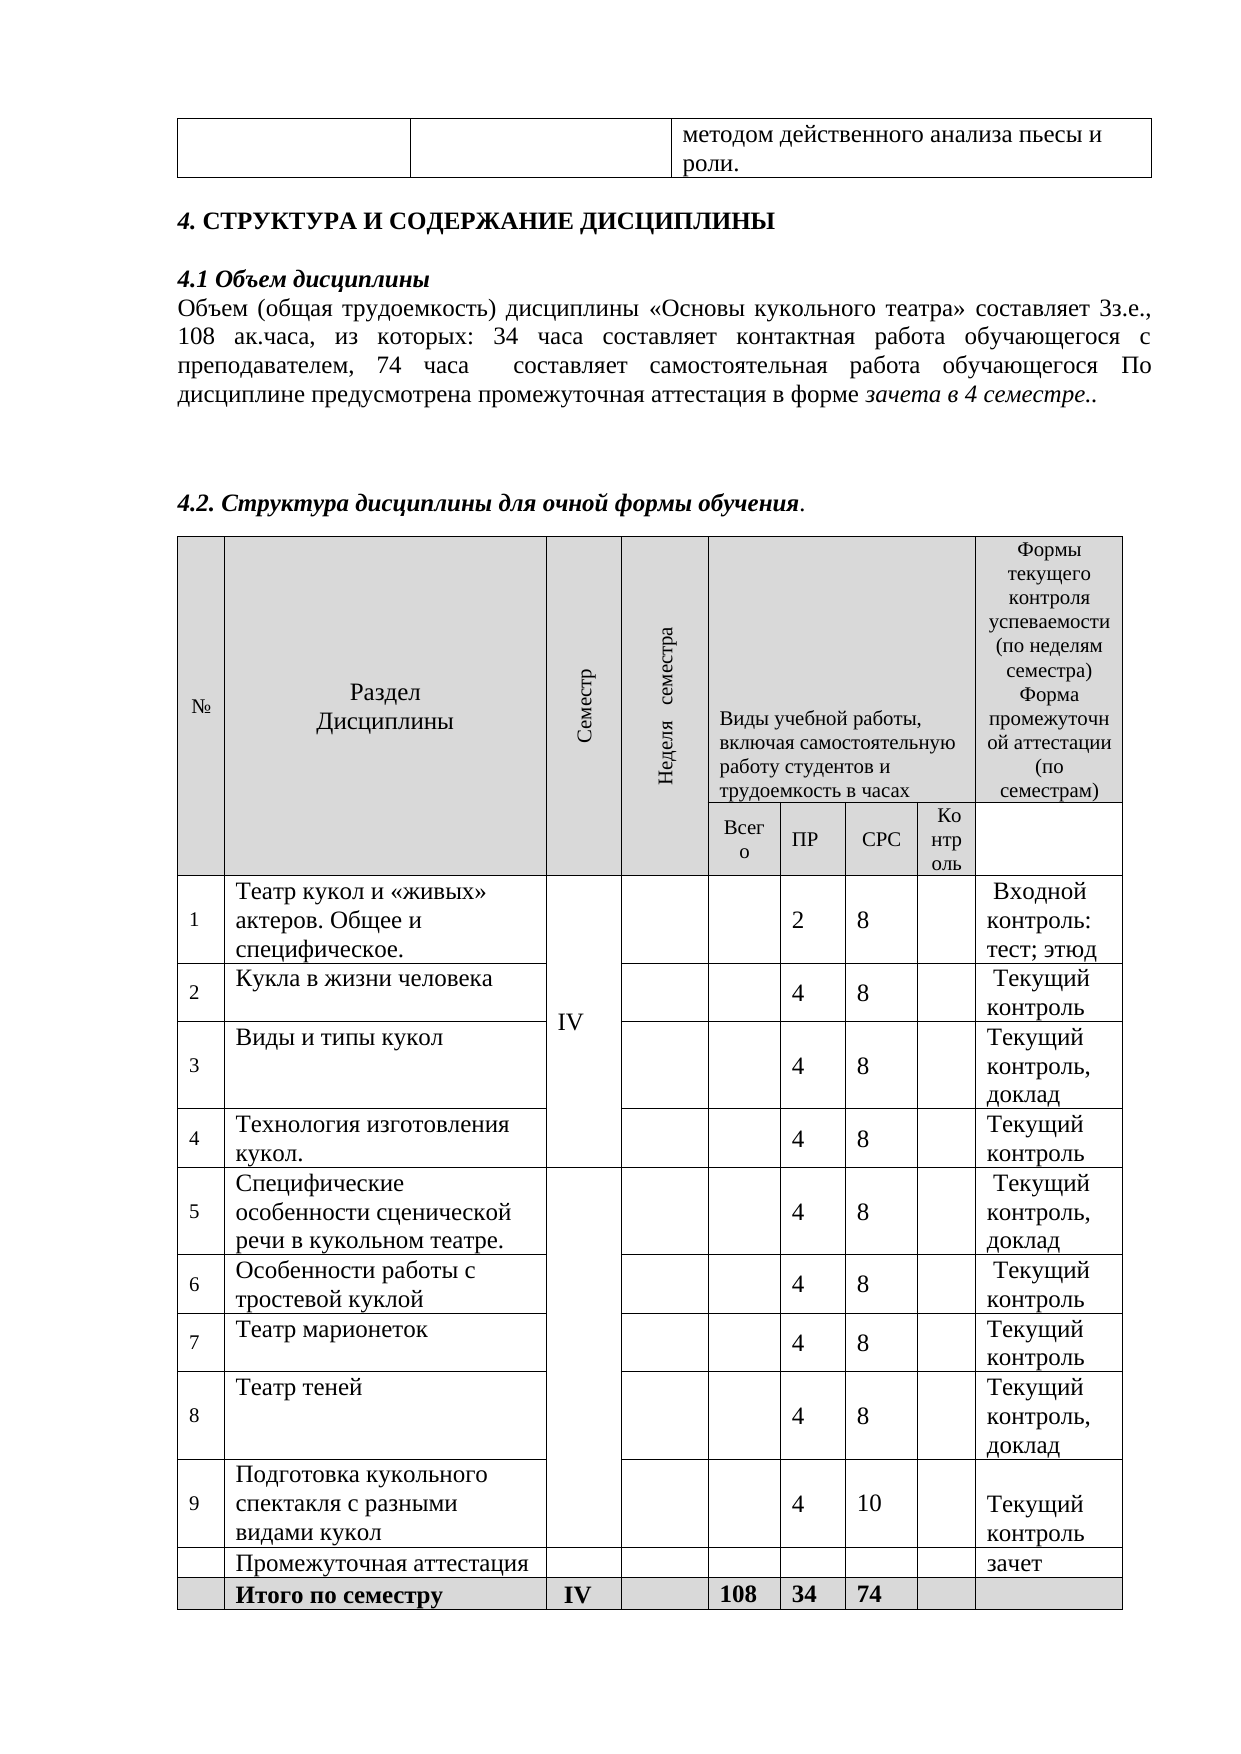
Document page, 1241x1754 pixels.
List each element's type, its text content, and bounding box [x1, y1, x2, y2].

table_cell 6 [178, 1255, 224, 1313]
table_cell Кукла в жизни человека [225, 964, 546, 1021]
table_cell [709, 1548, 780, 1577]
table_cell [918, 1372, 975, 1458]
table_cell [918, 1460, 975, 1517]
table_cell [622, 1460, 708, 1547]
table_cell [622, 1109, 708, 1167]
table_cell [846, 1548, 917, 1577]
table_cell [178, 119, 410, 177]
table_cell Текущий контроль [976, 964, 1122, 1021]
table_cell 8 [846, 1022, 917, 1108]
table_cell 4 [781, 1372, 845, 1458]
table_cell [918, 1578, 975, 1609]
table_header Раздел Дисциплины [225, 537, 546, 875]
table_header Семестр [547, 537, 621, 875]
table_cell 8 [846, 1168, 917, 1254]
table_cell Текущий контроль [976, 1109, 1122, 1167]
table_cell [709, 876, 780, 962]
table_cell 8 [846, 964, 917, 1021]
table_cell [709, 1460, 780, 1547]
table_cell Текущий контроль, доклад [976, 1372, 1122, 1458]
table_header Неделя семестра [622, 537, 708, 875]
table_cell [918, 1109, 975, 1167]
table_cell [622, 1372, 708, 1458]
table_cell СРС [846, 803, 917, 875]
table_cell [622, 1022, 708, 1108]
table_cell 4 [781, 1022, 845, 1108]
table_header Формы текущего контроля успеваемости (по неделям семестра) Форма промежуточной аттестации (по семестрам) [976, 537, 1122, 802]
table_cell Театр теней [225, 1372, 546, 1458]
table_cell [976, 1578, 1122, 1609]
table_cell 4 [781, 1109, 845, 1167]
table_cell Подготовка кукольного спектакля с разными видами кукол [225, 1460, 546, 1547]
table_cell [918, 1022, 975, 1108]
table_cell [918, 1314, 975, 1371]
table_cell [622, 1314, 708, 1371]
table_cell [709, 964, 780, 1021]
table_cell [178, 1578, 224, 1609]
table_cell [622, 964, 708, 1021]
table_cell Контроль [918, 803, 975, 875]
table_cell 8 [846, 876, 917, 962]
table_cell 74 [846, 1578, 917, 1609]
table_cell [918, 876, 975, 962]
table_cell [918, 1548, 975, 1577]
table_cell 1 [178, 876, 224, 962]
table_cell Текущий контроль, доклад [976, 1022, 1122, 1108]
table_cell Итого по семестру [225, 1578, 546, 1609]
table_cell Театр марионеток [225, 1314, 546, 1371]
table_cell Специфические особенности сценической речи в кукольном театре. [225, 1168, 546, 1254]
table_cell 4 [781, 1314, 845, 1371]
text 4.1 Объем дисциплины [177, 264, 1152, 293]
table_cell [918, 1255, 975, 1313]
text Объем (общая трудоемкость) дисциплины «Основы кукольного театра» составляет 3з.е., 108 ак.часа, из которых: 34 часа составляет контактная работа обучающегося с преподавателем, 74 часа составляет самостоятельная работа обучающегося По дисциплине предусмотрена промежуточная аттестация в форме зачета в 4 семестре.. [177, 293, 1152, 408]
table_cell [918, 1517, 975, 1547]
table_cell [622, 876, 708, 962]
table_cell [178, 1548, 224, 1577]
text 4.2. Структура дисциплины для очной формы обучения. [177, 488, 1152, 517]
table_cell 2 [781, 876, 845, 962]
table_cell Текущий контроль [976, 1314, 1122, 1371]
table_cell 8 [178, 1372, 224, 1458]
table_cell IV [547, 876, 621, 1167]
table_cell 9 [178, 1460, 224, 1547]
table_cell 10 [846, 1460, 917, 1517]
table_cell Технология изготовления кукол. [225, 1109, 546, 1167]
table_cell 5 [178, 1168, 224, 1254]
table_cell 4 [781, 1168, 845, 1254]
table_cell [622, 1548, 708, 1577]
table_cell [709, 1372, 780, 1458]
table_cell [781, 1548, 845, 1577]
table_cell [709, 1022, 780, 1108]
table_cell [918, 964, 975, 1021]
table_cell [846, 1517, 917, 1547]
table_cell 8 [846, 1255, 917, 1313]
table_cell 8 [846, 1109, 917, 1167]
table_cell 4 [781, 1460, 845, 1547]
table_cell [411, 119, 671, 177]
table_cell [547, 1168, 621, 1547]
table_cell зачет [976, 1548, 1122, 1577]
table_cell 8 [846, 1314, 917, 1371]
table_cell [709, 1314, 780, 1371]
table_cell IV [547, 1578, 621, 1609]
table_header № [178, 537, 224, 875]
table_cell 8 [846, 1372, 917, 1458]
text 4. СТРУКТУРА И СОДЕРЖАНИЕ ДИСЦИПЛИНЫ [177, 206, 1152, 235]
table_cell 4 [781, 964, 845, 1021]
table_header Виды учебной работы, включая самостоятельную работу студентов и трудоемкость в часах [709, 537, 975, 802]
table_cell [622, 1578, 708, 1609]
table_cell ПР [781, 803, 845, 875]
table_cell [918, 1168, 975, 1254]
table_cell Виды и типы кукол [225, 1022, 546, 1108]
table_cell [976, 803, 1122, 875]
table_cell Текущий контроль [976, 1460, 1122, 1547]
table_cell [709, 1168, 780, 1254]
table_cell 108 [709, 1578, 780, 1609]
table_cell 34 [781, 1578, 845, 1609]
table_cell 4 [178, 1109, 224, 1167]
table_cell Театр кукол и «живых» актеров. Общее и специфическое. [225, 876, 546, 962]
table_cell Промежуточная аттестация [225, 1548, 546, 1577]
table_cell 7 [178, 1314, 224, 1371]
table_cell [672, 119, 1151, 177]
table_cell [547, 1548, 621, 1577]
table_cell [709, 1255, 780, 1313]
table_cell Текущий контроль [976, 1255, 1122, 1313]
table_cell Особенности работы с тростевой куклой [225, 1255, 546, 1313]
table_cell [622, 1255, 708, 1313]
table_cell 3 [178, 1022, 224, 1108]
table_cell [622, 1168, 708, 1254]
table_cell 4 [781, 1255, 845, 1313]
table_cell Текущий контроль, доклад [976, 1168, 1122, 1254]
table_cell [709, 1109, 780, 1167]
table_cell 2 [178, 964, 224, 1021]
table_cell Входной контроль: тест; этюд [976, 876, 1122, 962]
table_cell Всего [709, 803, 780, 875]
